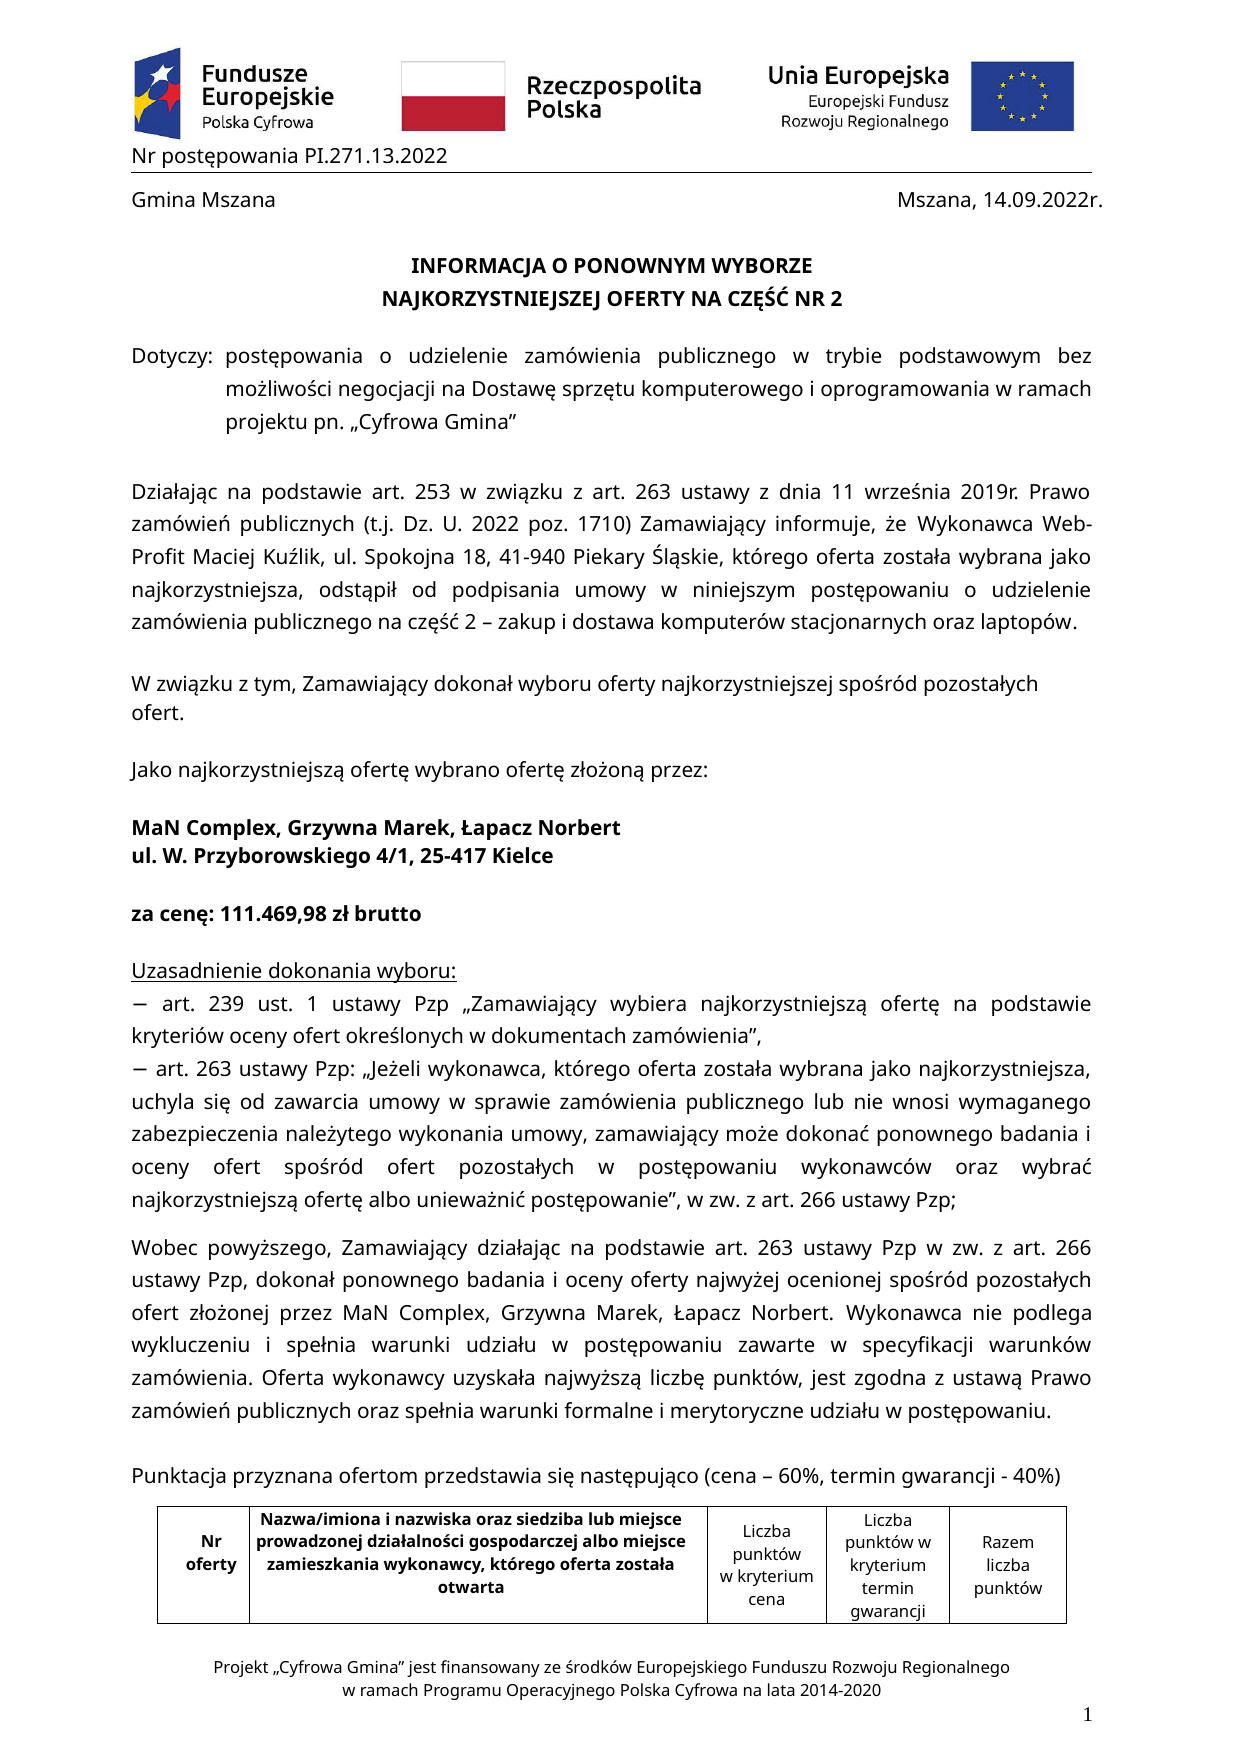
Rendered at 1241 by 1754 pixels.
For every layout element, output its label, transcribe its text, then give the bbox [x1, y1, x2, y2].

table_header Nazwa/imiona i nazwiska oraz siedziba lub miejsce prowadzonej działalności gospodarczej albo miejsce zamieszkania wykonawcy, którego oferta została otwarta [250, 1507, 707, 1623]
text Działając na podstawie art. 253 w związku z art. 263 ustawy z dnia 11 września 2019r. Prawo zamówień publicznych (t.j. Dz. U. 2022 poz. 1710) Zamawiający informuje, że Wykonawca Web-Profit Maciej Kuźlik, ul. Spokojna 18, 41-940 Piekary Śląskie, którego oferta została wybrana jako najkorzystniejsza, odstąpił od podpisania umowy w niniejszym postępowaniu o udzielenie zamówienia publicznego na część 2 – zakup i dostawa komputerów stacjonarnych oraz laptopów. [131, 477, 1092, 636]
text − art. 263 ustawy Pzp: „Jeżeli wykonawca, którego oferta została wybrana jako najkorzystniejsza, uchyla się od zawarcia umowy w sprawie zamówienia publicznego lub nie wnosi wymaganego zabezpieczenia należytego wykonania umowy, zamawiający może dokonać ponownego badania i oceny ofert spośród ofert pozostałych w postępowaniu wykonawców oraz wybrać najkorzystniejszą ofertę albo unieważnić postępowanie”, w zw. z art. 266 ustawy Pzp; [131, 1054, 1092, 1213]
table_header Razem liczba punktów [950, 1507, 1066, 1623]
table_header Nr oferty [158, 1507, 249, 1623]
table_header Liczba punktów w kryterium termin gwarancji [827, 1507, 949, 1623]
text Jako najkorzystniejszą ofertę wybrano ofertę złożoną przez: [131, 755, 1092, 784]
text Dotyczy: postępowania o udzielenie zamówienia publicznego w trybie podstawowym bez możliwości negocjacji na Dostawę sprzętu komputerowego i oprogramowania w ramach projektu pn. „Cyfrowa Gmina” [131, 342, 1092, 435]
text Punktacja przyznana ofertom przedstawia się następująco (cena – 60%, termin gwarancji - 40%) [131, 1461, 1092, 1489]
text ul. W. Przyborowskiego 4/1, 25-417 Kielce [131, 841, 1092, 870]
table_header Liczba punktów w kryterium cena [708, 1507, 826, 1623]
text MaN Complex, Grzywna Marek, Łapacz Norbert [131, 813, 1092, 841]
text Gmina Mszana Mszana, 14.09.2022r. [131, 186, 1124, 214]
text Wobec powyższego, Zamawiający działając na podstawie art. 263 ustawy Pzp w zw. z art. 266 ustawy Pzp, dokonał ponownego badania i oceny oferty najwyżej ocenionej spośród pozostałych ofert złożonej przez MaN Complex, Grzywna Marek, Łapacz Norbert. Wykonawca nie podlega wykluczeniu i spełnia warunki udziału w postępowaniu zawarte w specyfikacji warunków zamówienia. Oferta wykonawcy uzyskała najwyższą liczbę punktów, jest zgodna z ustawą Prawo zamówień publicznych oraz spełnia warunki formalne i merytoryczne udziału w postępowaniu. [131, 1233, 1092, 1424]
text W związku z tym, Zamawiający dokonał wyboru oferty najkorzystniejszej spośród pozostałych ofert. [131, 669, 1092, 726]
text Uzasadnienie dokonania wyboru: [131, 956, 1092, 985]
text NAJKORZYSTNIEJSZEJ OFERTY NA CZĘŚĆ NR 2 [131, 284, 1092, 312]
text INFORMACJA O PONOWNYM WYBORZE [131, 251, 1092, 280]
text − art. 239 ust. 1 ustawy Pzp „Zamawiający wybiera najkorzystniejszą ofertę na podstawie kryteriów oceny ofert określonych w dokumentach zamówienia”, [131, 989, 1092, 1050]
text za cenę: 111.469,98 zł brutto [131, 899, 1092, 927]
